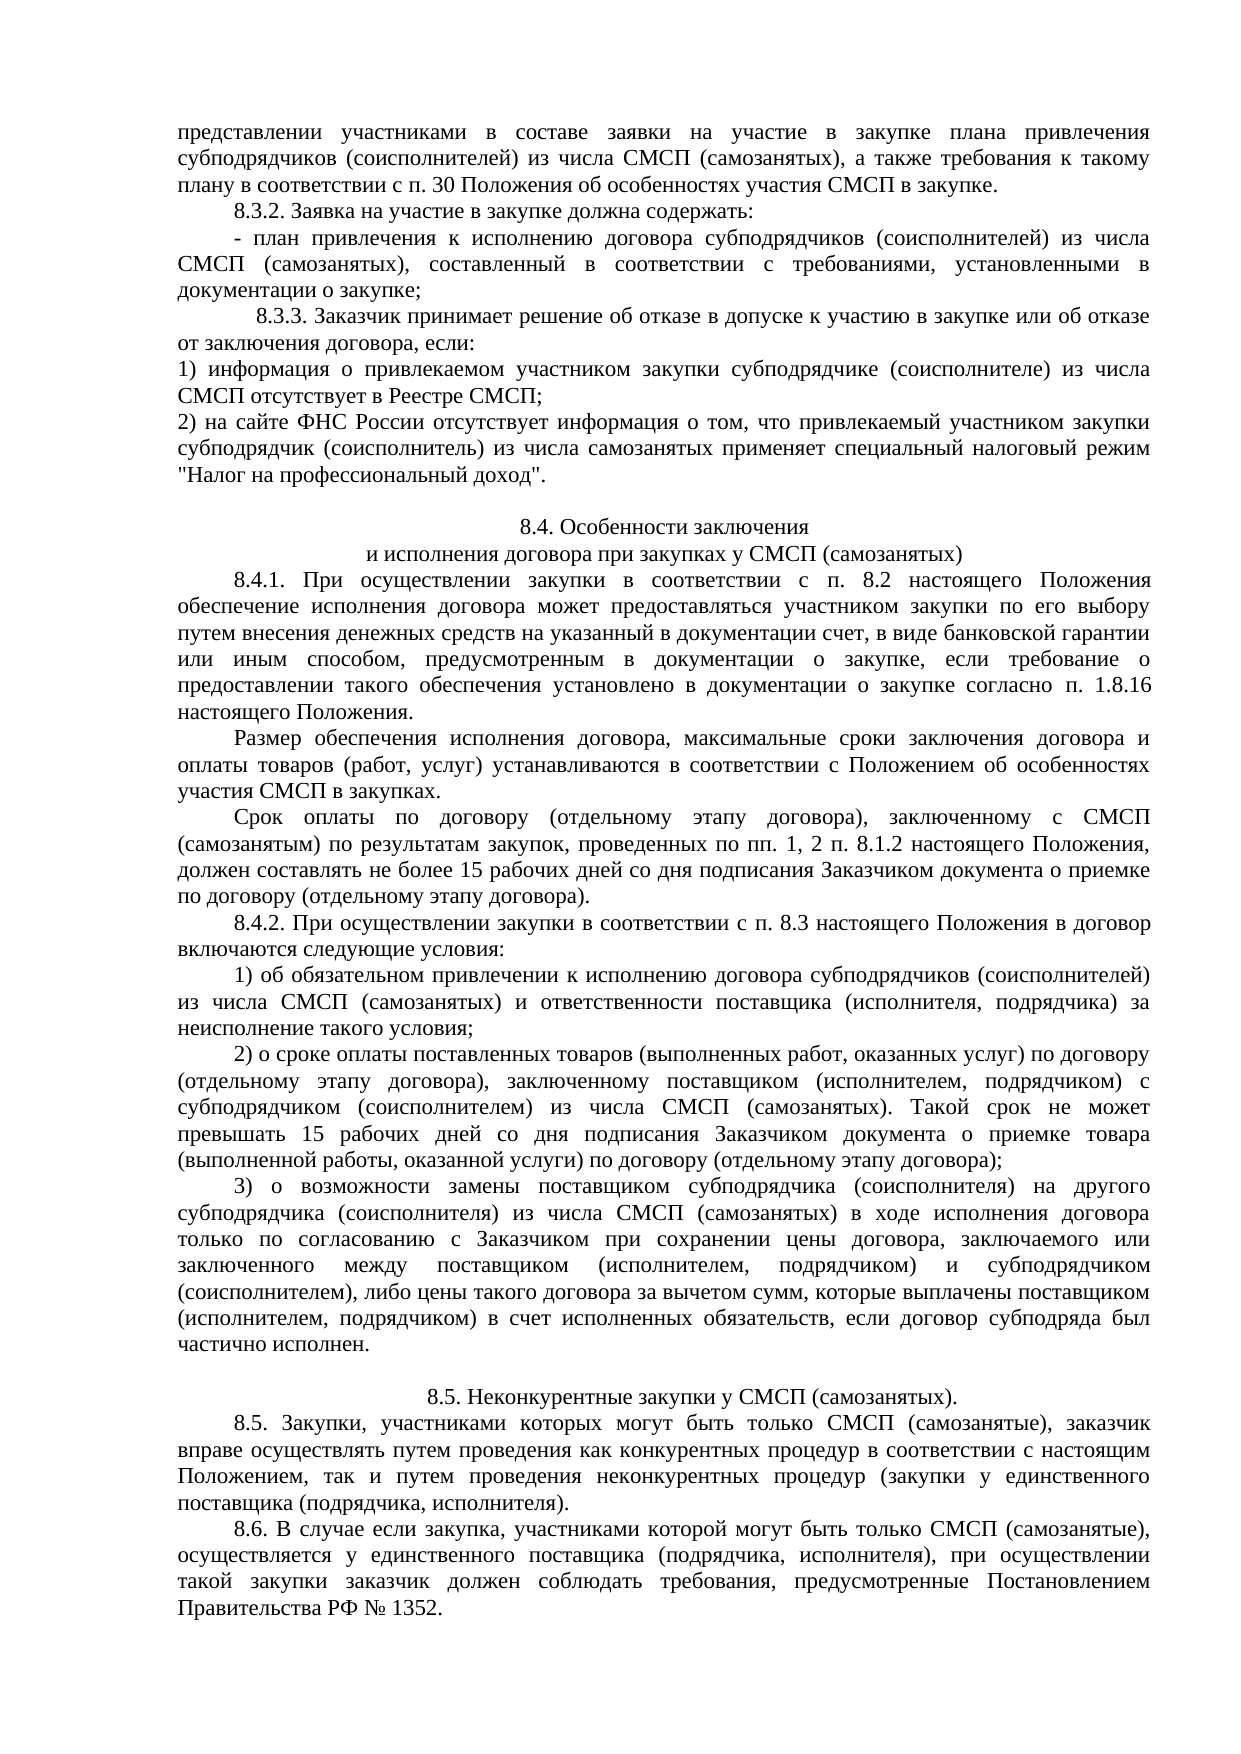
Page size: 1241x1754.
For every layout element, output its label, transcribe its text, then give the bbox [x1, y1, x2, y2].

text Размер обеспечения исполнения договора, максимальные сроки заключения договора и оплаты товаров (работ, услуг) устанавливаются в соответствии с Положением об особенностях участия СМСП в закупках. [177, 724, 1152, 803]
text - план привлечения к исполнению договора субподрядчиков (соисполнителей) из числа СМСП (самозанятых), составленный в соответствии с требованиями, установленными в документации о закупке; [177, 223, 1152, 303]
text и исполнения договора при закупках у СМСП (самозанятых) [177, 540, 1152, 566]
text 8.4. Особенности заключения [177, 513, 1152, 540]
text 1) об обязательном привлечении к исполнению договора субподрядчиков (соисполнителей) из числа СМСП (самозанятых) и ответственности поставщика (исполнителя, подрядчика) за неисполнение такого условия; [177, 961, 1152, 1041]
text 8.5. Неконкурентные закупки у СМСП (самозанятых). [177, 1383, 1152, 1409]
text 8.4.2. При осуществлении закупки в соответствии с п. 8.3 настоящего Положения в договор включаются следующие условия: [177, 909, 1152, 961]
text 8.3.2. Заявка на участие в закупке должна содержать: [177, 197, 1152, 223]
text 8.3.3. Заказчик принимает решение об отказе в допуске к участию в закупке или об отказе от заключения договора, если: [177, 303, 1152, 355]
text 2) о сроке оплаты поставленных товаров (выполненных работ, оказанных услуг) по договору (отдельному этапу договора), заключенному поставщиком (исполнителем, подрядчиком) с субподрядчиком (соисполнителем) из числа СМСП (самозанятых). Такой срок не может превышать 15 рабочих дней со дня подписания Заказчиком документа о приемке товара (выполненной работы, оказанной услуги) по договору (отдельному этапу договора); [177, 1041, 1152, 1172]
text 8.6. В случае если закупка, участниками которой могут быть только СМСП (самозанятые), осуществляется у единственного поставщика (подрядчика, исполнителя), при осуществлении такой закупки заказчик должен соблюдать требования, предусмотренные Постановлением Правительства РФ № 1352. [177, 1515, 1152, 1620]
text Срок оплаты по договору (отдельному этапу договора), заключенному с СМСП (самозанятым) по результатам закупок, проведенных по пп. 1, 2 п. 8.1.2 настоящего Положения, должен составлять не более 15 рабочих дней со дня подписания Заказчиком документа о приемке по договору (отдельному этапу договора). [177, 803, 1152, 909]
text 3) о возможности замены поставщиком субподрядчика (соисполнителя) на другого субподрядчика (соисполнителя) из числа СМСП (самозанятых) в ходе исполнения договора только по согласованию с Заказчиком при сохранении цены договора, заключаемого или заключенного между поставщиком (исполнителем, подрядчиком) и субподрядчиком (соисполнителем), либо цены такого договора за вычетом сумм, которые выплачены поставщиком (исполнителем, подрядчиком) в счет исполненных обязательств, если договор субподряда был частично исполнен. [177, 1172, 1152, 1357]
text 8.4.1. При осуществлении закупки в соответствии с п. 8.2 настоящего Положения обеспечение исполнения договора может предоставляться участником закупки по его выбору путем внесения денежных средств на указанный в документации счет, в виде банковской гарантии или иным способом, предусмотренным в документации о закупке, если требование о предоставлении такого обеспечения установлено в документации о закупке согласно п. 1.8.16 настоящего Положения. [177, 566, 1152, 724]
text 2) на сайте ФНС России отсутствует информация о том, что привлекаемый участником закупки субподрядчик (соисполнитель) из числа самозанятых применяет специальный налоговый режим "Налог на профессиональный доход". [177, 408, 1152, 487]
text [177, 118, 1152, 197]
text 1) информация о привлекаемом участником закупки субподрядчике (соисполнителе) из числа СМСП отсутствует в Реестре СМСП; [177, 355, 1152, 408]
text 8.5. Закупки, участниками которых могут быть только СМСП (самозанятые), заказчик вправе осуществлять путем проведения как конкурентных процедур в соответствии с настоящим Положением, так и путем проведения неконкурентных процедур (закупки у единственного поставщика (подрядчика, исполнителя). [177, 1409, 1152, 1515]
